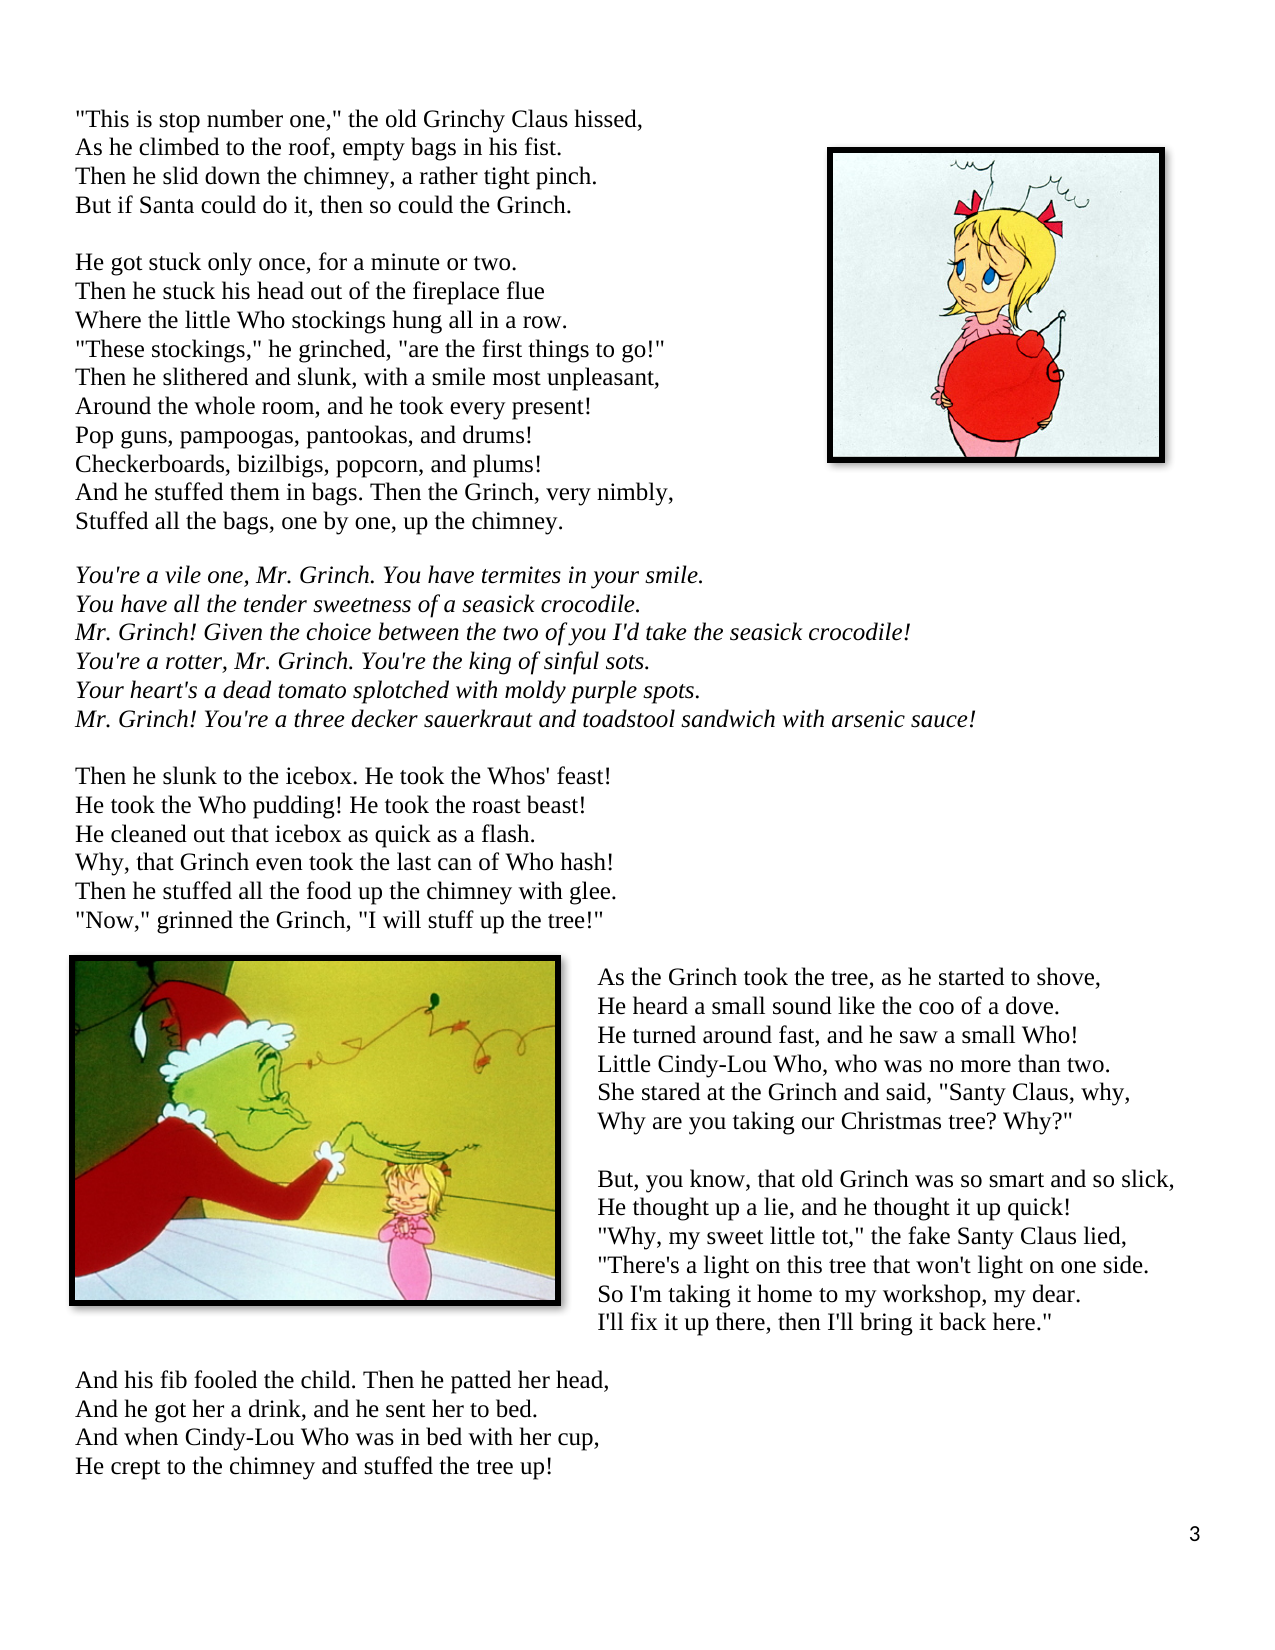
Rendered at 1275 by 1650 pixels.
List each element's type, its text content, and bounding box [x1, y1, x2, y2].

text "This is stop number one," the old Grinchy Claus hissed, As he climbed to the roof, empty bags in his fist. Then he slid down the chimney, a rather tight pinch. But if Santa could do it, then so could the Grinch. He got stuck only once, for a minute or two. Then he stuck his head out of the fireplace flue Where the little Who stockings hung all in a row. "These stockings," he grinched, "are the first things to go!" Then he slithered and slunk, with a smile most unpleasant, Around the whole room, and he took every present! Pop guns, pampoogas, pantookas, and drums! Checkerboards, bizilbigs, popcorn, and plums! And he stuffed them in bags. Then the Grinch, very nimbly, Stuffed all the bags, one by one, up the chimney. [75, 75, 1200, 535]
text You're a vile one, Mr. Grinch. You have termites in your smile. You have all the tender sweetness of a seasick crocodile. Mr. Grinch! Given the choice between the two of you I'd take the seasick crocodile! You're a rotter, Mr. Grinch. You're the king of sinful sots. Your heart's a dead tomato splotched with moldy purple spots. Mr. Grinch! You're a three decker sauerkraut and toadstool sandwich with arsenic sauce! [75, 560, 1200, 732]
text Then he slunk to the icebox. He took the Whos' feast! He took the Who pudding! He took the roast beast! He cleaned out that icebox as quick as a flash. Why, that Grinch even took the last can of Who hash! Then he stuffed all the food up the chimney with glee. "Now," grinned the Grinch, "I will stuff up the tree!" As the Grinch took the tree, as he started to shove, He heard a small sound like the coo of a dove. He turned around fast, and he saw a small Who! Little Cindy-Lou Who, who was no more than two. She stared at the Grinch and said, "Santy Claus, why, Why are you taking our Christmas tree? Why?" But, you know, that old Grinch was so smart and so slick, He thought up a lie, and he thought it up quick! "Why, my sweet little tot," the fake Santy Claus lied, "There's a light on this tree that won't light on one side. So I'm taking it home to my workshop, my dear. I'll fix it up there, then I'll bring it back here." And his fib fooled the child. Then he patted her head, And he got her a drink, and he sent her to bed. And when Cindy-Lou Who was in bed with her cup, He crept to the chimney and stuffed the tree up! [75, 732, 1200, 1508]
picture [75, 961, 555, 1300]
picture [833, 153, 1159, 457]
